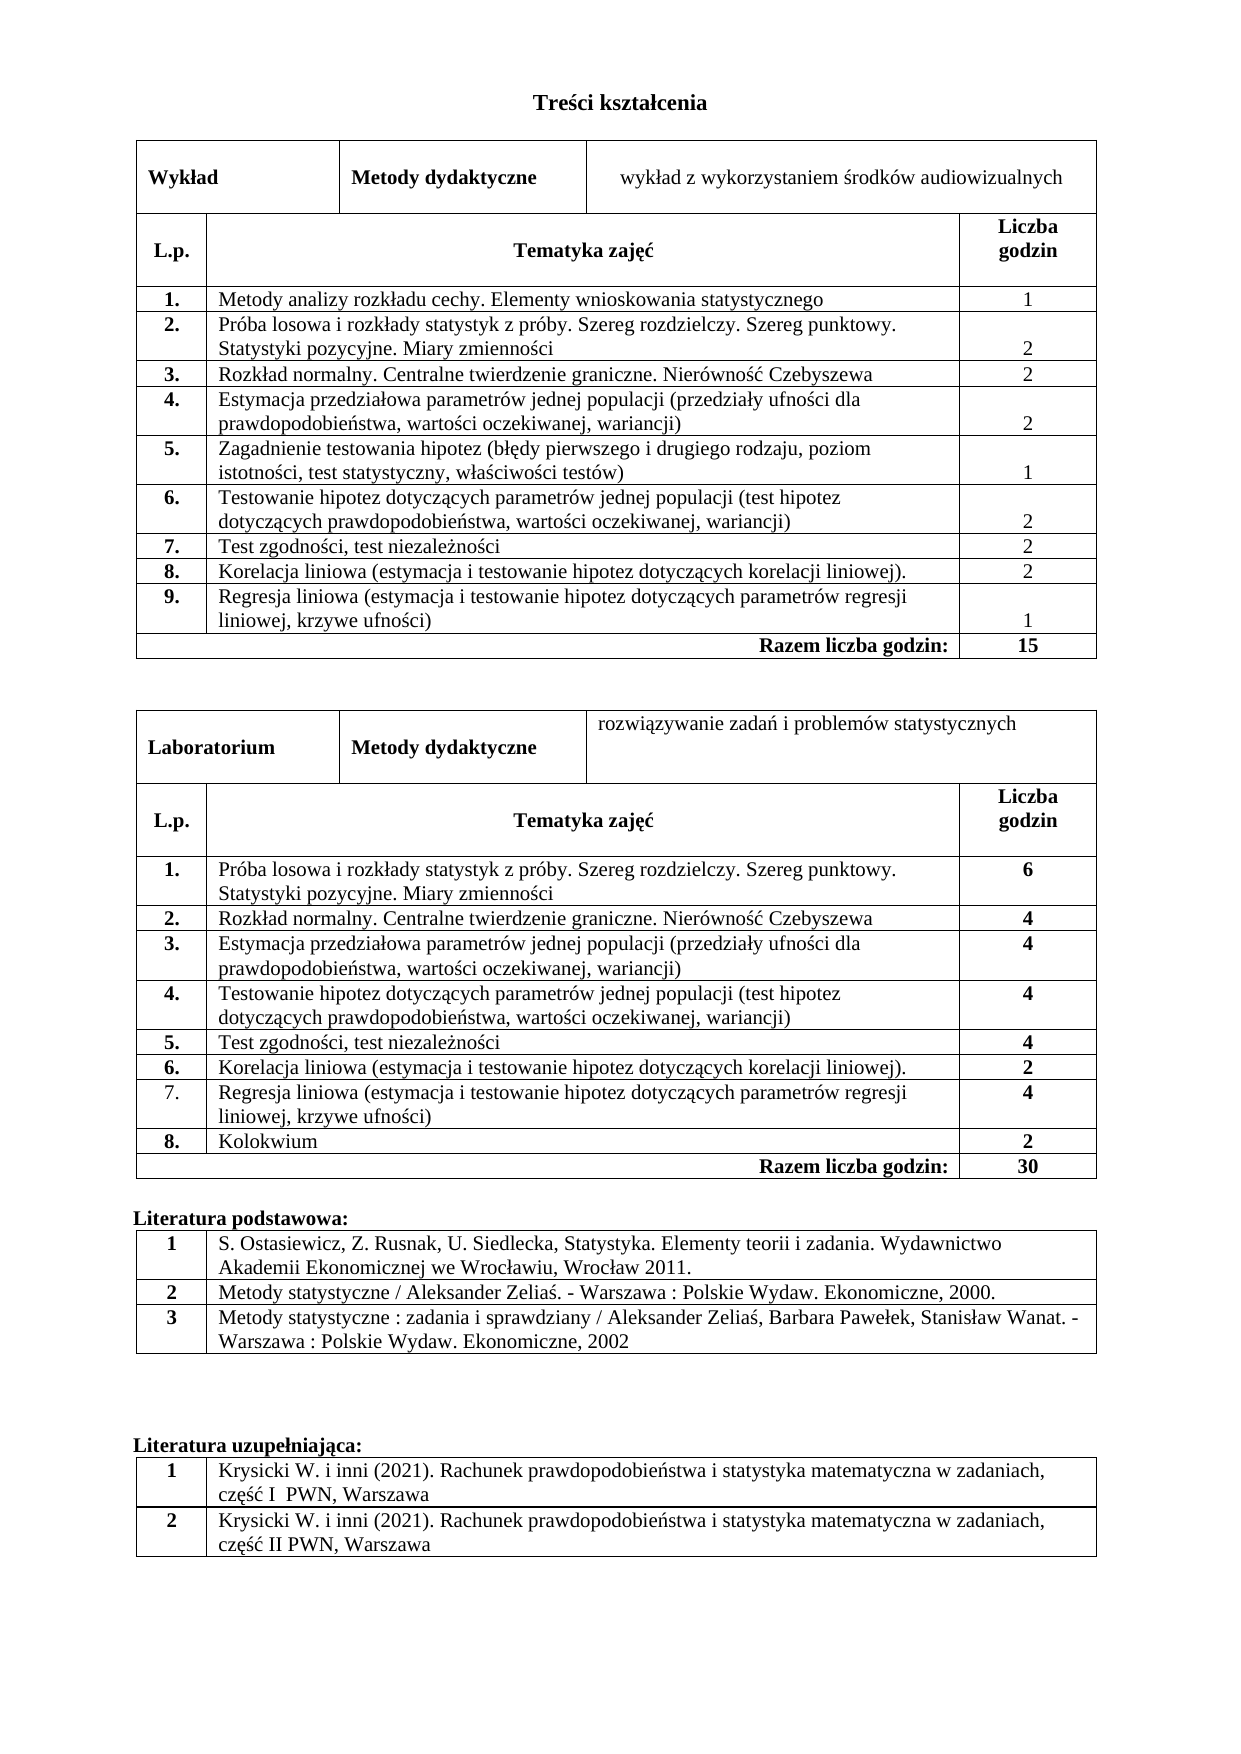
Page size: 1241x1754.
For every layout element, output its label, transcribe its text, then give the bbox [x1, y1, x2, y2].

table_header Metody dydaktyczne [340, 711, 586, 783]
table_cell Metody statystyczne : zadania i sprawdziany / Aleksander Zeliaś, Barbara Pawełek, Stanisław Wanat. - Warszawa : Polskie Wydaw. Ekonomiczne, 2002 [207, 1305, 1096, 1353]
table_cell Krysicki W. i inni (2021). Rachunek prawdopodobieństwa i statystyka matematyczna w zadaniach, część II PWN, Warszawa [207, 1508, 1096, 1556]
table_cell Rozkład normalny. Centralne twierdzenie graniczne. Nierówność Czebyszewa [207, 906, 959, 930]
table_header wykład z wykorzystaniem środków audiowizualnych [587, 141, 1096, 213]
table_cell 9. [137, 584, 206, 632]
table_cell 2 [960, 559, 1096, 583]
table_cell 1. [137, 287, 206, 311]
table_cell 30 [960, 1154, 1096, 1178]
table_cell 4. [137, 981, 206, 1029]
table_cell 3. [137, 361, 206, 386]
table_cell 4 [960, 981, 1096, 1029]
table_cell 2 [960, 485, 1096, 533]
table_cell 4 [960, 1080, 1096, 1128]
table_cell Testowanie hipotez dotyczących parametrów jednej populacji (test hipotez dotyczących prawdopodobieństwa, wartości oczekiwanej, wariancji) [207, 981, 959, 1029]
table_cell Próba losowa i rozkłady statystyk z próby. Szereg rozdzielczy. Szereg punktowy. Statystyki pozycyjne. Miary zmienności [207, 312, 959, 360]
table_cell L.p. [137, 214, 206, 286]
table_cell Testowanie hipotez dotyczących parametrów jednej populacji (test hipotez dotyczących prawdopodobieństwa, wartości oczekiwanej, wariancji) [207, 485, 959, 533]
table_cell Tematyka zajęć [207, 784, 959, 856]
table_header 1 [137, 1458, 206, 1506]
table_cell Tematyka zajęć [207, 214, 959, 286]
table_cell 2 [137, 1508, 206, 1556]
table_cell 1 [960, 436, 1096, 484]
table_cell Próba losowa i rozkłady statystyk z próby. Szereg rozdzielczy. Szereg punktowy. Statystyki pozycyjne. Miary zmienności [207, 857, 959, 905]
table_cell 6. [137, 485, 206, 533]
table_cell Korelacja liniowa (estymacja i testowanie hipotez dotyczących korelacji liniowej). [207, 559, 959, 583]
table_cell Razem liczba godzin: [137, 634, 959, 657]
table_cell 2 [137, 1280, 206, 1304]
table_cell 4. [137, 387, 206, 435]
table_header 1 [137, 1231, 206, 1279]
table_cell Liczba godzin [960, 214, 1096, 286]
table_cell Razem liczba godzin: [137, 1154, 959, 1178]
table_cell 3 [137, 1305, 206, 1353]
table_cell Metody analizy rozkładu cechy. Elementy wnioskowania statystycznego [207, 287, 959, 311]
table_cell 2 [960, 1129, 1096, 1153]
table_cell Zagadnienie testowania hipotez (błędy pierwszego i drugiego rodzaju, poziom istotności, test statystyczny, właściwości testów) [207, 436, 959, 484]
table_cell 1. [137, 857, 206, 905]
table_cell Regresja liniowa (estymacja i testowanie hipotez dotyczących parametrów regresji liniowej, krzywe ufności) [207, 584, 959, 632]
table_cell 6. [137, 1055, 206, 1079]
table_cell 8. [137, 559, 206, 583]
table_cell 8. [137, 1129, 206, 1153]
table_cell Estymacja przedziałowa parametrów jednej populacji (przedziały ufności dla prawdopodobieństwa, wartości oczekiwanej, wariancji) [207, 931, 959, 979]
table_header Wykład [137, 141, 339, 213]
table_cell Rozkład normalny. Centralne twierdzenie graniczne. Nierówność Czebyszewa [207, 361, 959, 386]
table_cell 5. [137, 1030, 206, 1054]
table_cell Metody statystyczne / Aleksander Zeliaś. - Warszawa : Polskie Wydaw. Ekonomiczne, 2000. [207, 1280, 1096, 1304]
table_cell 7. [137, 1080, 206, 1128]
table_cell 2 [960, 312, 1096, 360]
text Literatura uzupełniająca: [133, 1433, 1092, 1457]
table_header Krysicki W. i inni (2021). Rachunek prawdopodobieństwa i statystyka matematyczna w zadaniach, część I PWN, Warszawa [207, 1458, 1096, 1506]
table_cell Korelacja liniowa (estymacja i testowanie hipotez dotyczących korelacji liniowej). [207, 1055, 959, 1079]
table_header S. Ostasiewicz, Z. Rusnak, U. Siedlecka, Statystyka. Elementy teorii i zadania. Wydawnictwo Akademii Ekonomicznej we Wrocławiu, Wrocław 2011. [207, 1231, 1096, 1279]
table_cell Test zgodności, test niezależności [207, 534, 959, 558]
table_cell 2 [960, 387, 1096, 435]
table_cell 6 [960, 857, 1096, 905]
table_cell Regresja liniowa (estymacja i testowanie hipotez dotyczących parametrów regresji liniowej, krzywe ufności) [207, 1080, 959, 1128]
table_cell 7. [137, 534, 206, 558]
table_cell 15 [960, 634, 1096, 657]
text Literatura podstawowa: [133, 1206, 1092, 1230]
table_cell 2 [960, 534, 1096, 558]
table_cell Kolokwium [207, 1129, 959, 1153]
table_cell 4 [960, 1030, 1096, 1054]
table_header rozwiązywanie zadań i problemów statystycznych [587, 711, 1096, 783]
table_cell 4 [960, 931, 1096, 979]
table_header Laboratorium [137, 711, 339, 783]
table_cell 2 [960, 361, 1096, 386]
table_cell 2. [137, 312, 206, 360]
table_header Metody dydaktyczne [340, 141, 586, 213]
table_cell 1 [960, 584, 1096, 632]
table_cell 3. [137, 931, 206, 979]
table_cell Liczba godzin [960, 784, 1096, 856]
table_cell 1 [960, 287, 1096, 311]
table_cell Test zgodności, test niezależności [207, 1030, 959, 1054]
table_cell 2 [960, 1055, 1096, 1079]
table_cell 2. [137, 906, 206, 930]
table_cell 4 [960, 906, 1096, 930]
table_cell L.p. [137, 784, 206, 856]
table_cell Estymacja przedziałowa parametrów jednej populacji (przedziały ufności dla prawdopodobieństwa, wartości oczekiwanej, wariancji) [207, 387, 959, 435]
text Treści kształcenia [148, 89, 1092, 115]
table_cell 5. [137, 436, 206, 484]
